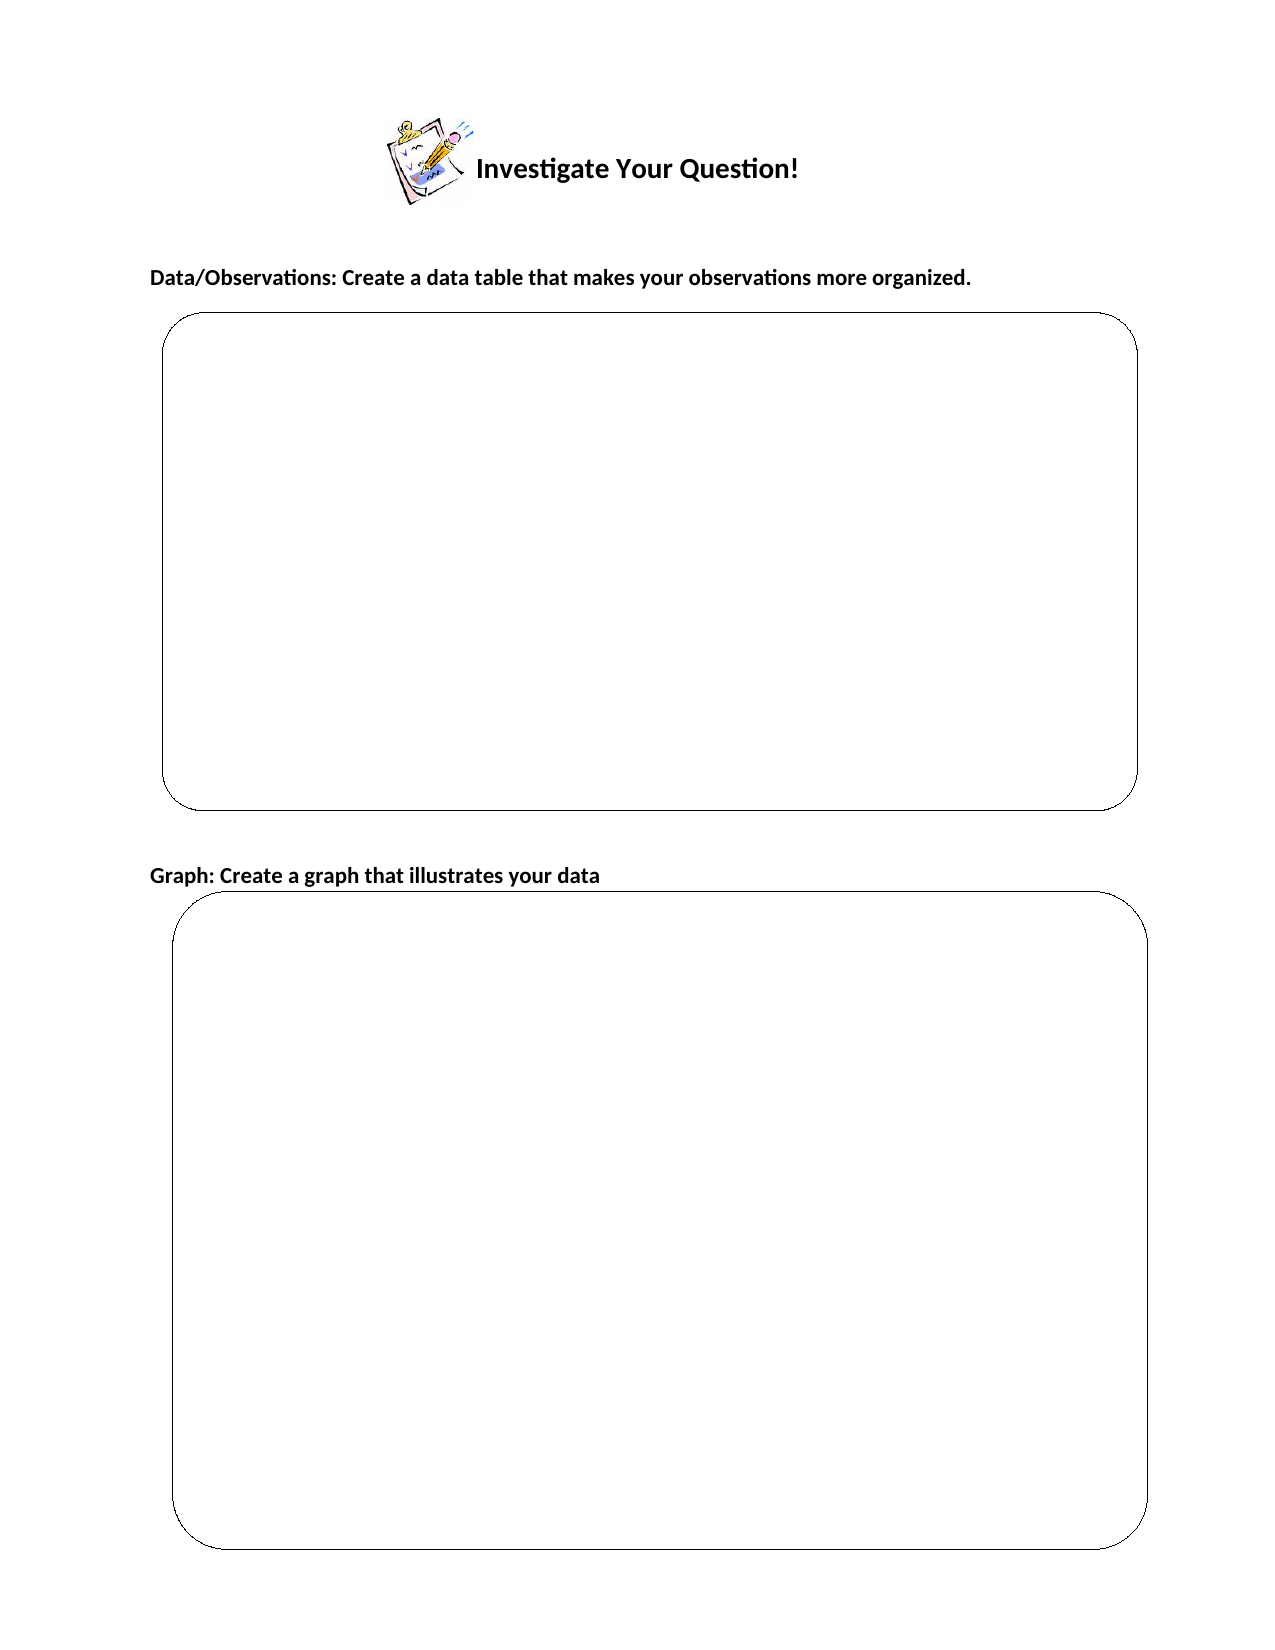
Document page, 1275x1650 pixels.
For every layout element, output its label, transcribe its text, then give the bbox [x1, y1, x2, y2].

picture [387, 186, 474, 205]
text Investigate Your Question! [150, 150, 1125, 186]
text Data/Observations: Create a data table that makes your observations more organized. [150, 263, 1125, 291]
picture [387, 118, 474, 150]
text Graph: Create a graph that illustrates your data [150, 862, 1125, 889]
